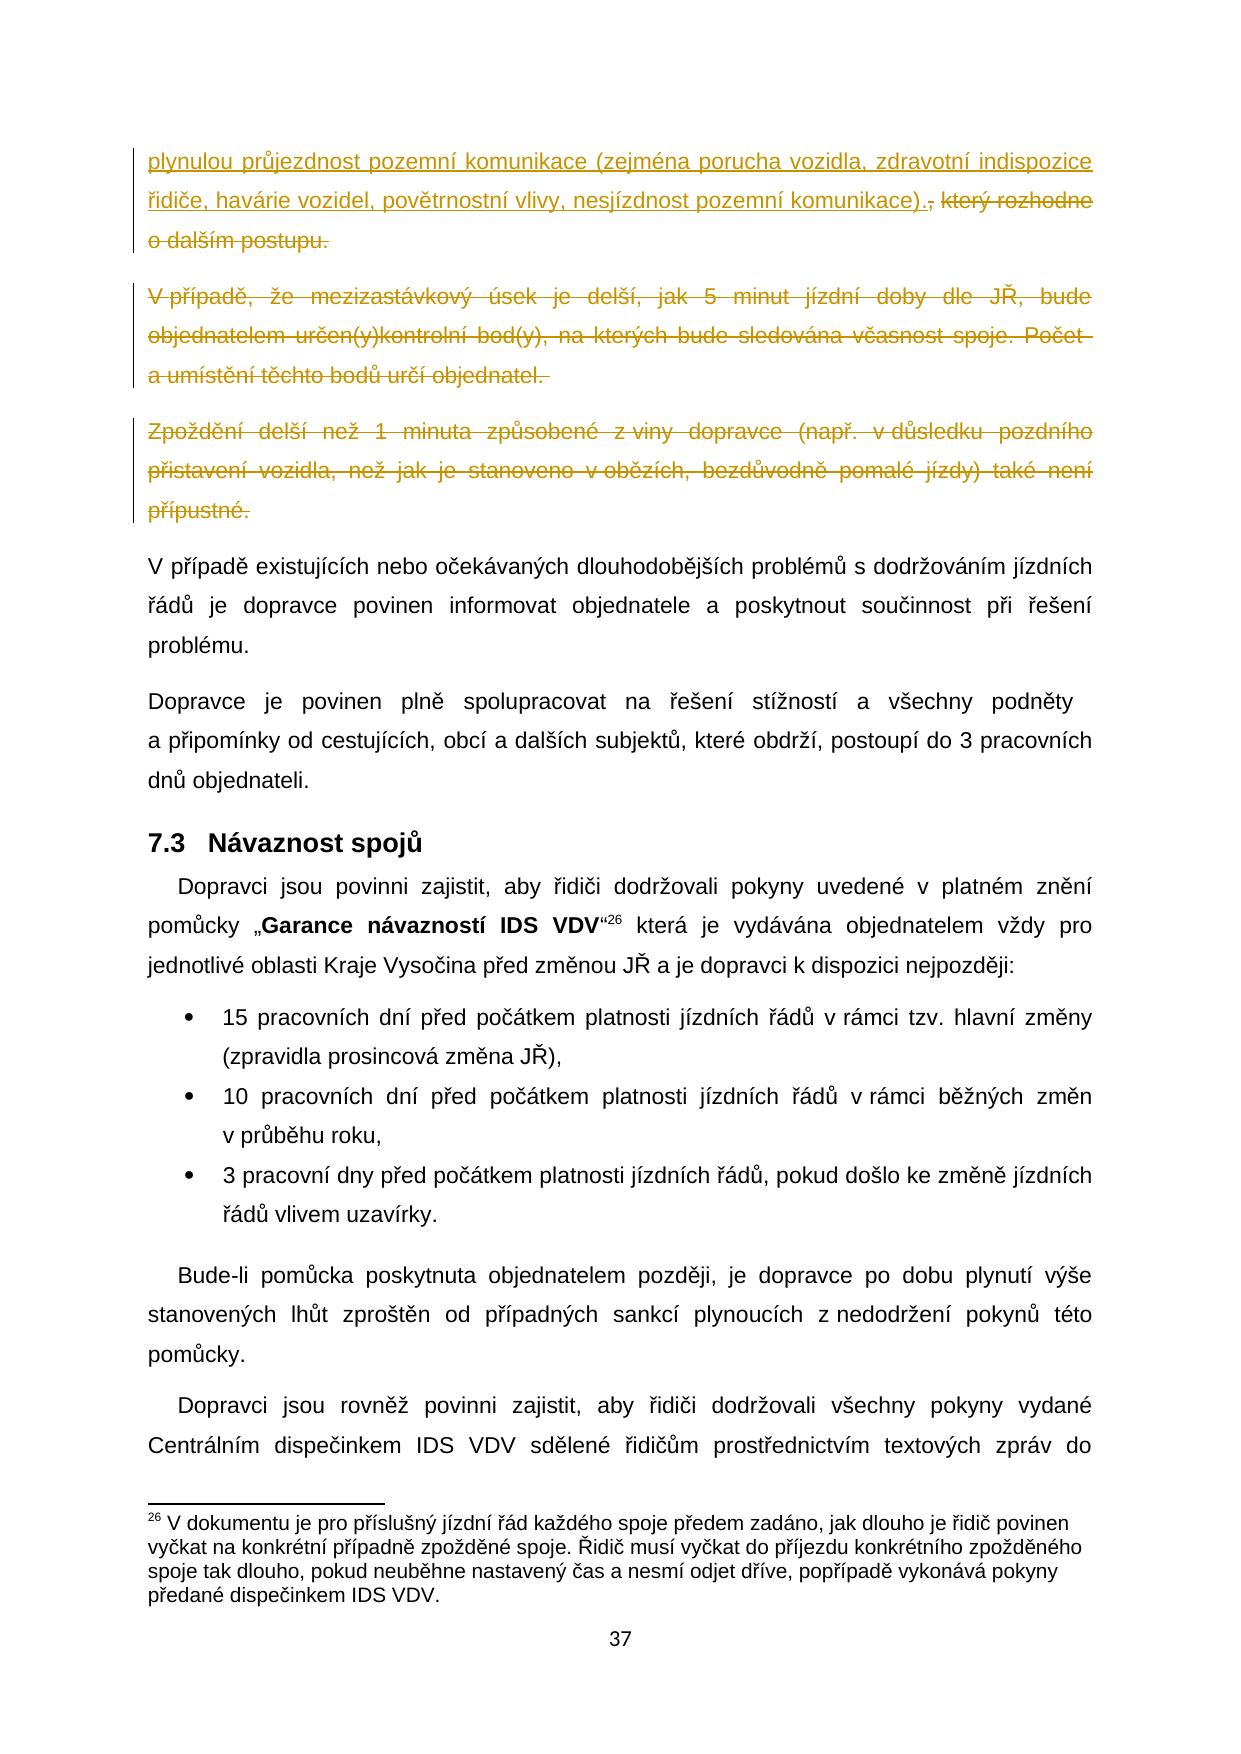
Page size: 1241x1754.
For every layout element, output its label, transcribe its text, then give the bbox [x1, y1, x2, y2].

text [148, 148, 1093, 170]
list 10 pracovních dní před počátkem platnosti jízdních řádů v rámci běžných změn v průběhu roku, [185, 1083, 1093, 1149]
text Dopravci jsou povinni zajistit, aby řidiči dodržovali pokyny uvedené v platném znění pomůcky „Garance návazností IDS VDV“ která je vydávána objednatelem vždy pro jednotlivé oblasti Kraje Vysočina před změnou JŘ a je dopravci k dispozici nejpozději: [148, 873, 1093, 978]
text Bude-li pomůcka poskytnuta objednatelem později, je dopravce po dobu plynutí výše stanovených lhůt zproštěn od případných sankcí plynoucích z nedodržení pokynů této pomůcky. [148, 1262, 1093, 1367]
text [148, 1392, 1093, 1458]
list 15 pracovních dní před počátkem platnosti jízdních řádů v rámci tzv. hlavní změny (zpravidla prosincová změna JŘ), [185, 1004, 1093, 1070]
text Dopravce je povinen plně spolupracovat na řešení stížností a všechny podněty a připomínky od cestujících, obcí a dalších subjektů, které obdrží, postoupí do 3 pracovních dnů objednateli. [148, 688, 1093, 793]
list 3 pracovní dny před počátkem platnosti jízdních řádů, pokud došlo ke změně jízdních řádů vlivem uzavírky. [185, 1162, 1093, 1228]
text V případě existujících nebo očekávaných dlouhodobějších problémů s dodržováním jízdních řádů je dopravce povinen informovat objednatele a poskytnout součinnost při řešení problému. [148, 553, 1093, 658]
subtitle Návaznost spojů [148, 827, 1093, 858]
